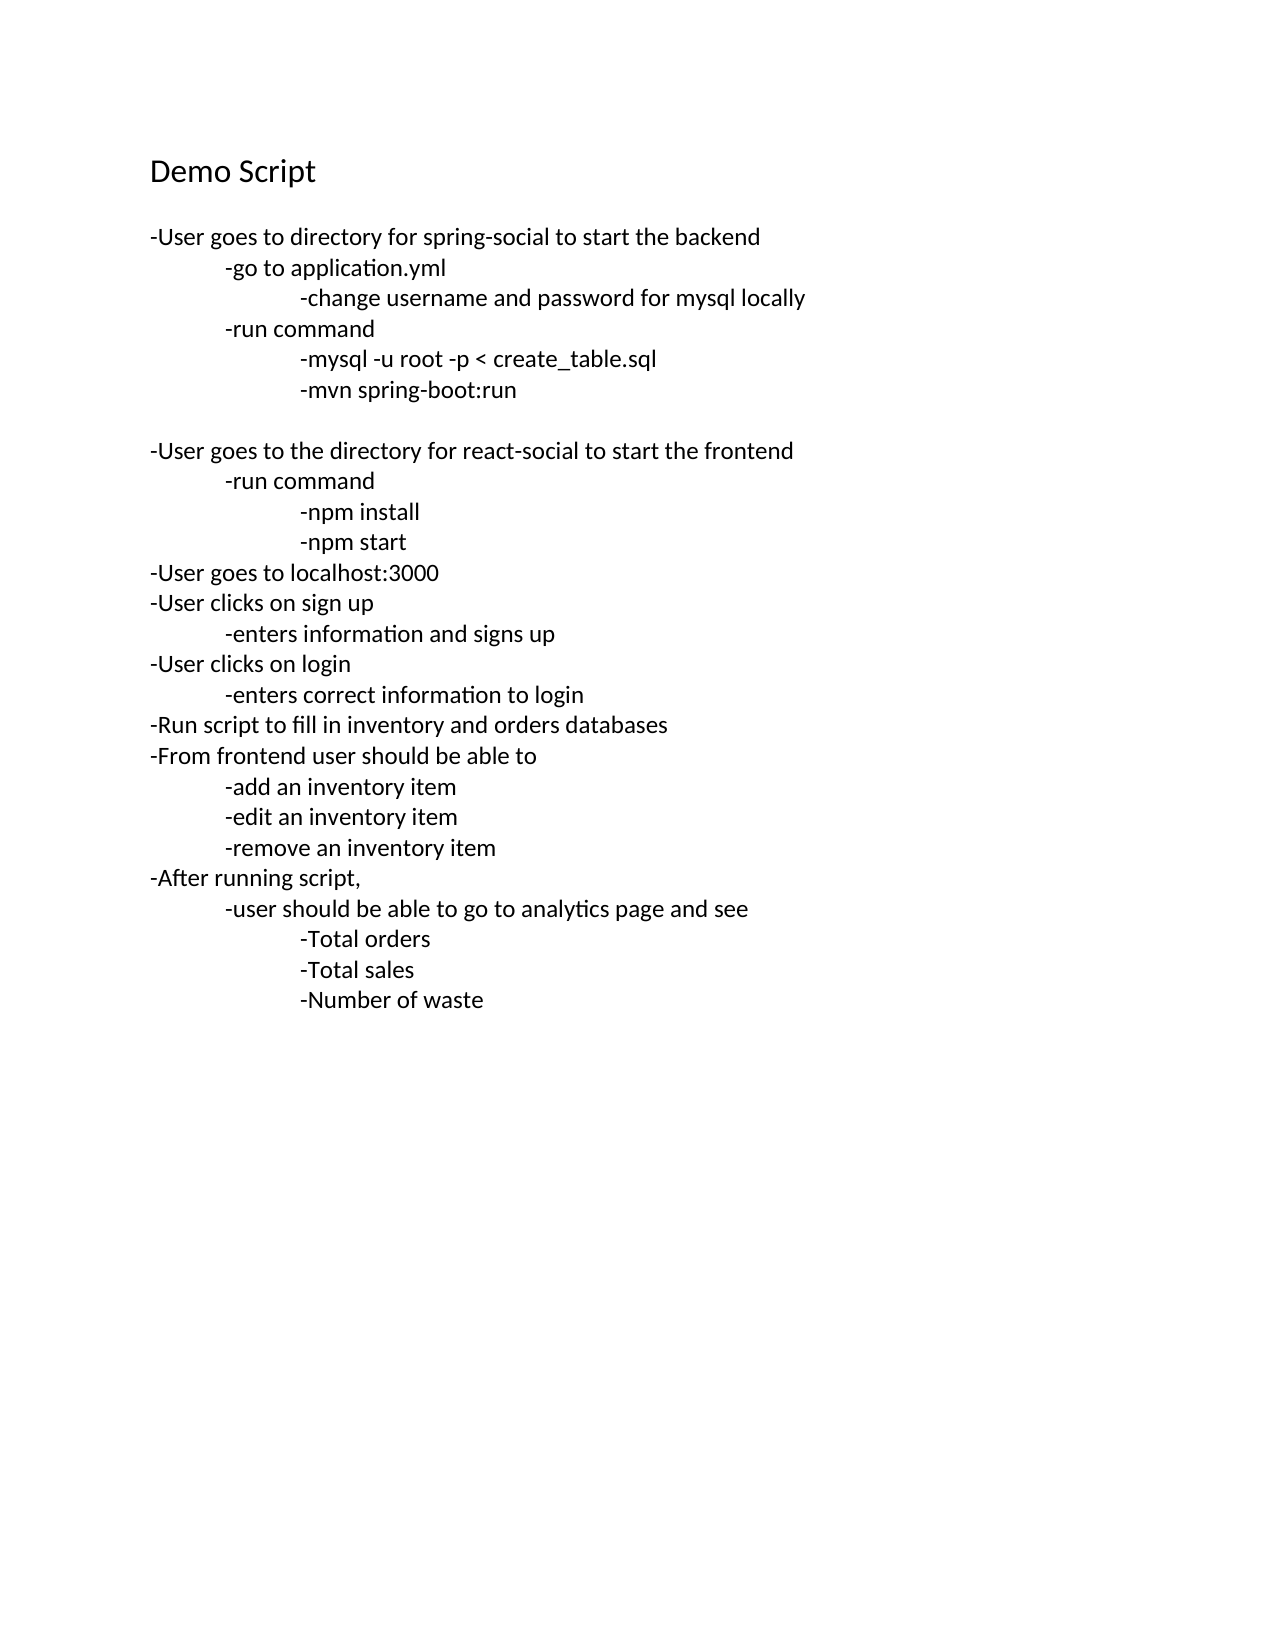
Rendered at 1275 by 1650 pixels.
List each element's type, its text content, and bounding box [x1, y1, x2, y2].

text -From frontend user should be able to [150, 740, 1125, 771]
text -Run script to fill in inventory and orders databases [150, 709, 1125, 740]
text -npm start [150, 526, 1125, 557]
text -npm install [150, 496, 1125, 526]
text -change username and password for mysql locally [225, 282, 1125, 313]
text -add an inventory item [150, 771, 1125, 801]
text -User clicks on sign up [150, 587, 1125, 618]
text -mvn spring-boot:run [225, 374, 1125, 404]
text -User goes to localhost:3000 [150, 557, 1125, 587]
text -After running script, [150, 862, 1125, 893]
text -Number of waste [150, 984, 1125, 1015]
text -enters correct information to login [150, 679, 1125, 709]
text -go to application.yml [150, 252, 1125, 282]
text -enters information and signs up [150, 618, 1125, 648]
text -User goes to the directory for react-social to start the frontend [150, 435, 1125, 465]
text -run command [150, 313, 1125, 343]
text -User clicks on login [150, 648, 1125, 679]
text Demo Script [150, 150, 1125, 191]
text -remove an inventory item [150, 832, 1125, 862]
text -Total orders [150, 923, 1125, 954]
text -user should be able to go to analytics page and see [150, 893, 1125, 923]
text -User goes to directory for spring-social to start the backend [150, 221, 1125, 252]
text -run command [150, 465, 1125, 496]
text -edit an inventory item [150, 801, 1125, 832]
text -Total sales [150, 954, 1125, 984]
text -mysql -u root -p < create_table.sql [225, 343, 1125, 374]
